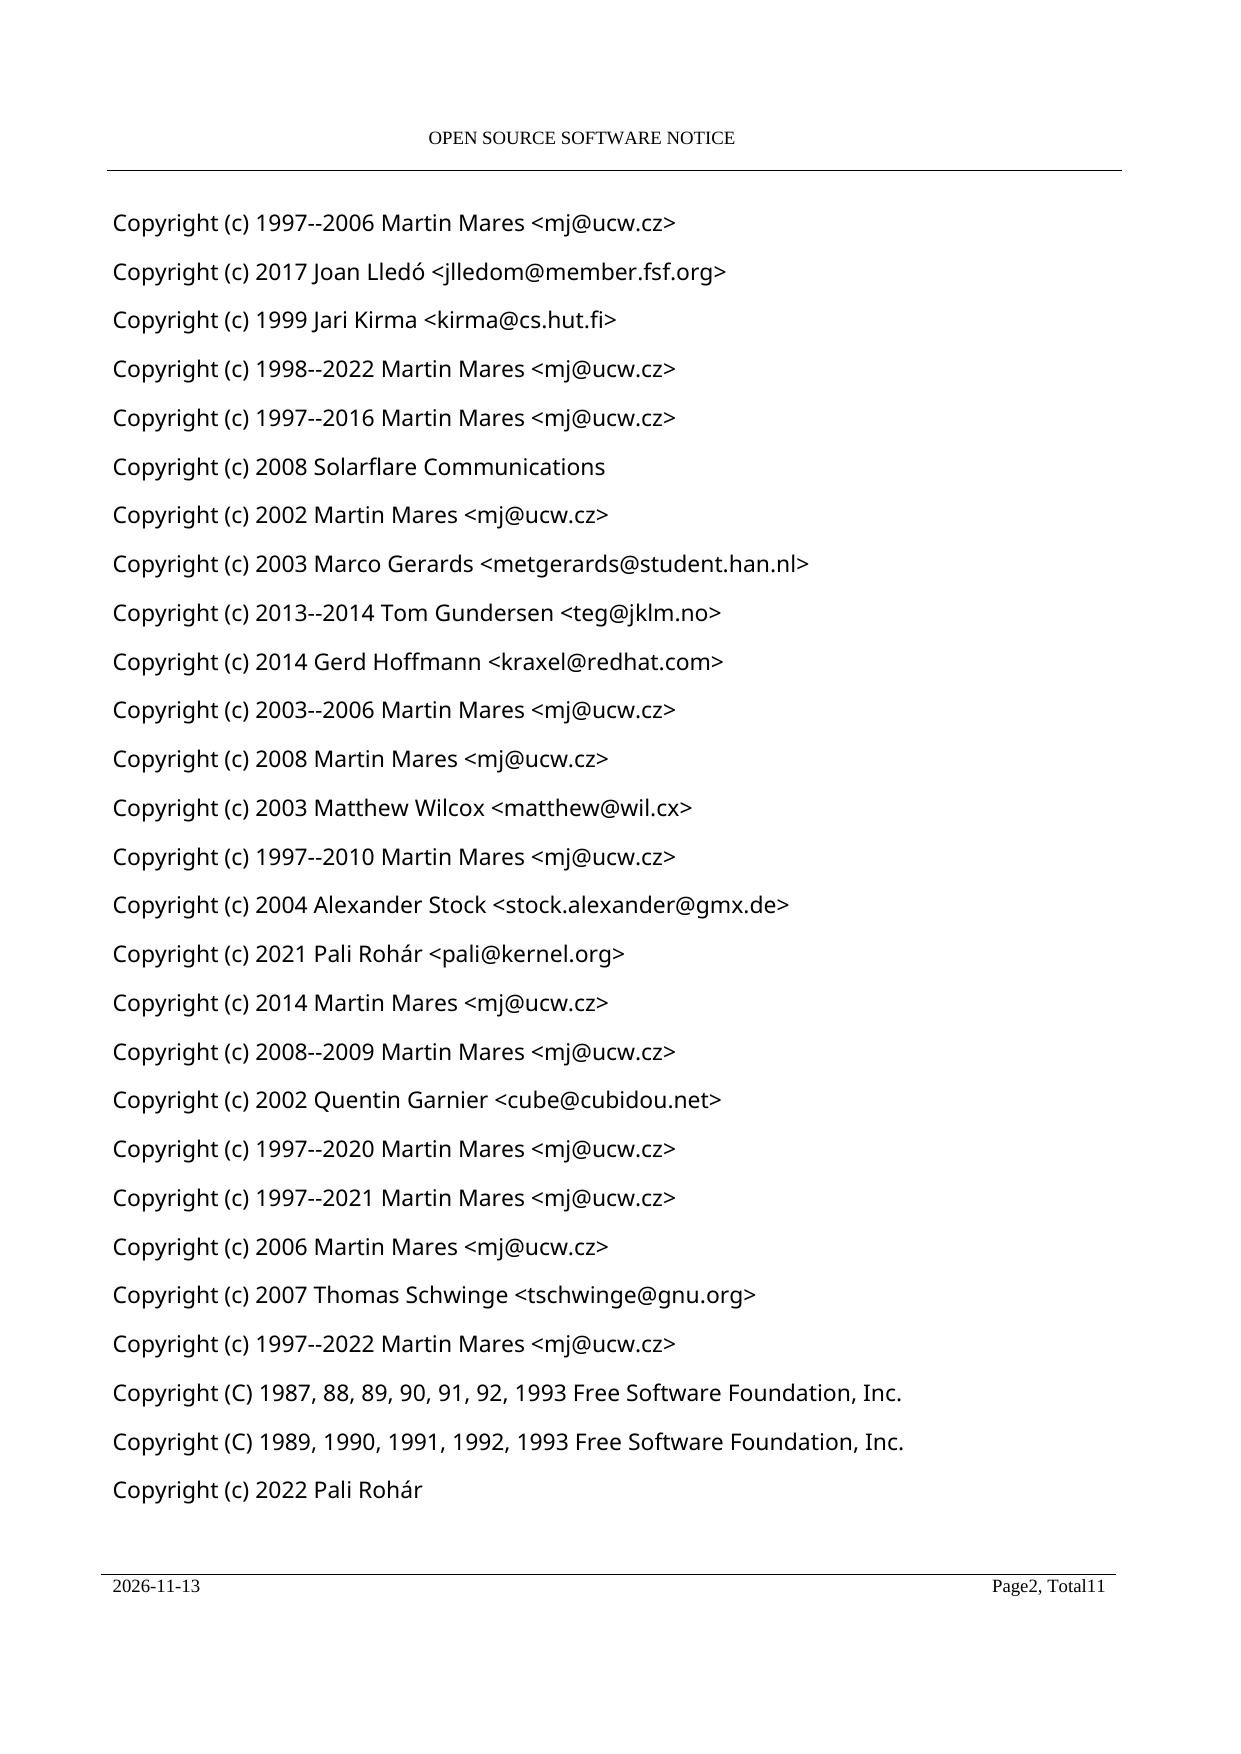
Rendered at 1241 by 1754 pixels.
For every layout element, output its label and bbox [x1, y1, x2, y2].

text [112, 206, 1128, 1555]
